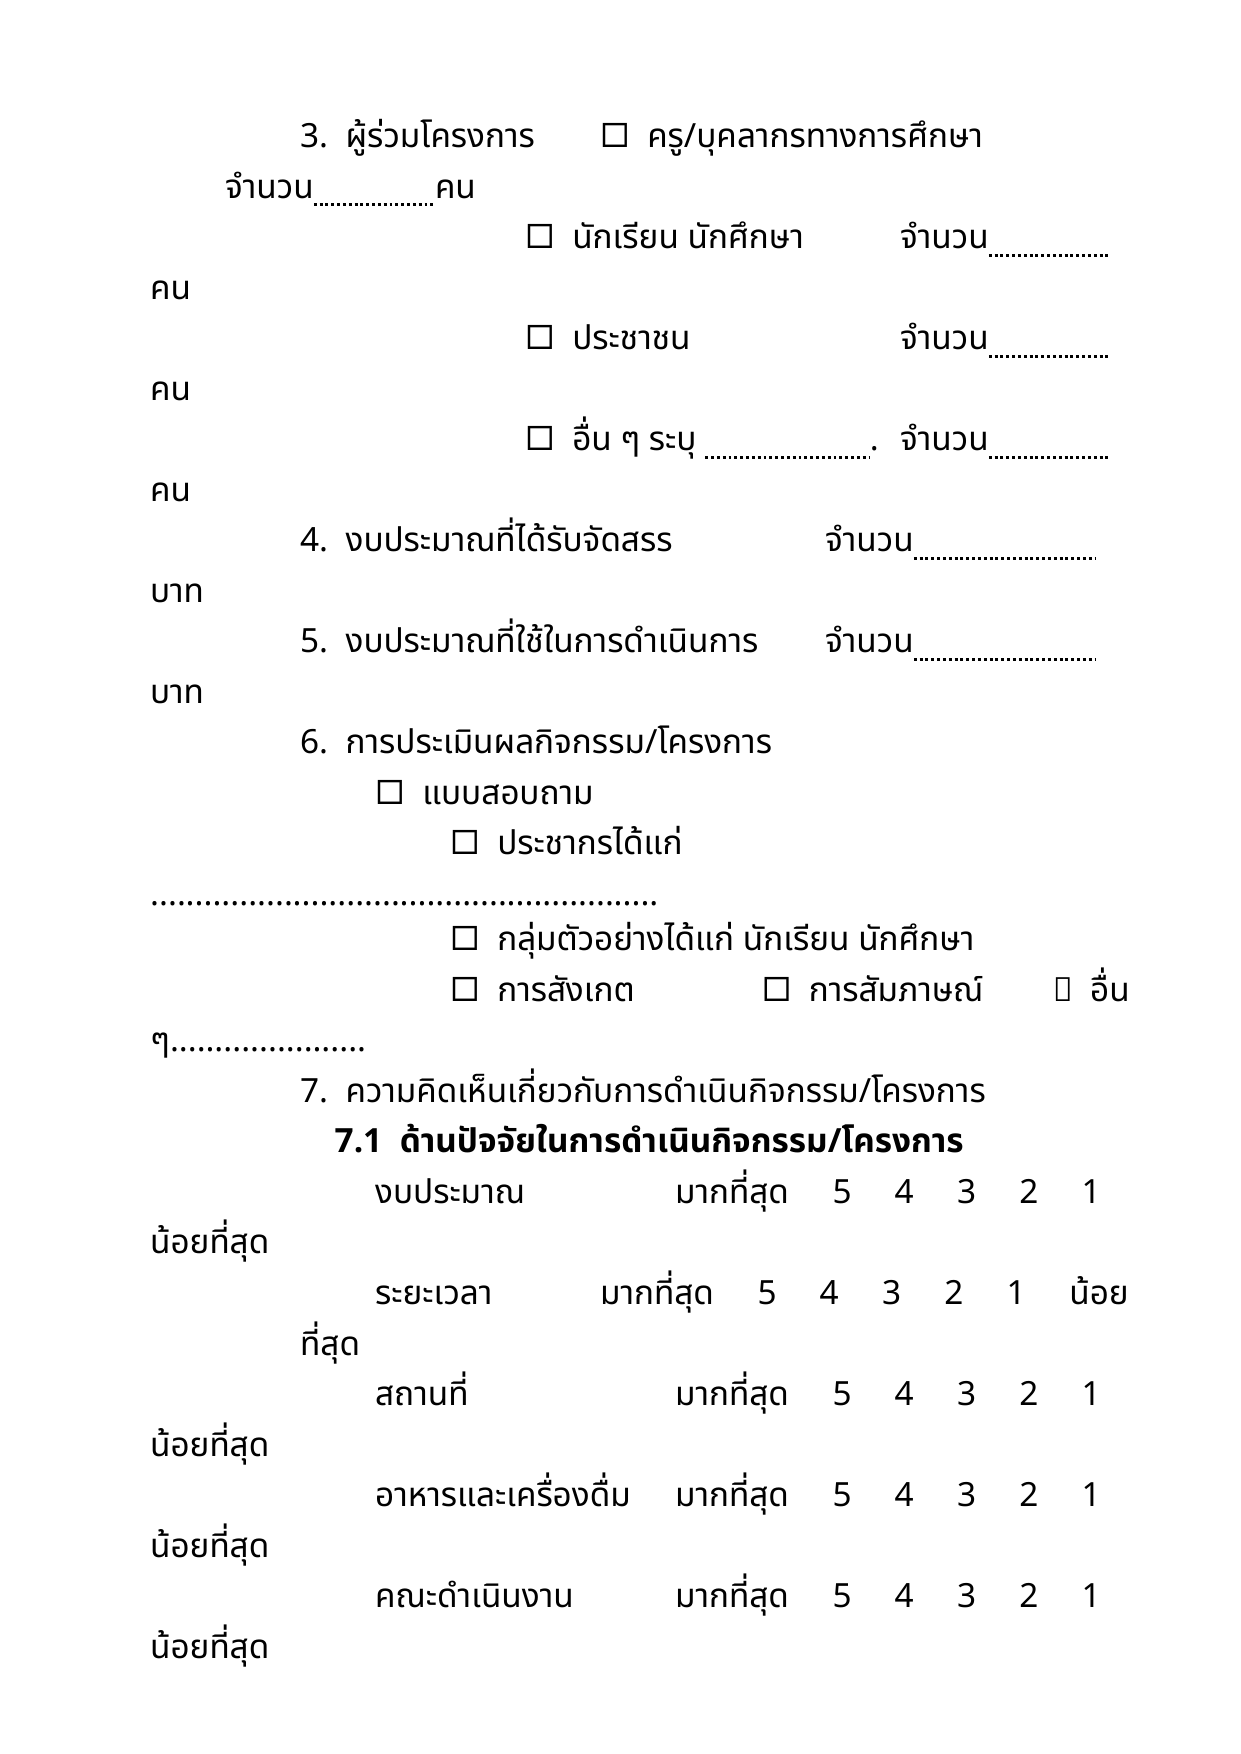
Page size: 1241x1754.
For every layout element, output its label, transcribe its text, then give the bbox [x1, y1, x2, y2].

text ประชาชน จำนวน คน [150, 314, 1131, 415]
text แบบสอบถาม [150, 769, 1131, 819]
text สถานที่ มากที่สุด 5 4 3 2 1 น้อยที่สุด [150, 1370, 1131, 1471]
text ระยะเวลา มากที่สุด 5 4 3 2 1 น้อยที่สุด [300, 1269, 1131, 1370]
text 3. ผู้ร่วมโครงการ ครู/บุคลากรทางการศึกษา จำนวน คน [150, 112, 1131, 213]
text 6. การประเมินผลกิจกรรม/โครงการ [150, 718, 1131, 769]
text 7.1 ด้านปัจจัยในการดำเนินกิจกรรม/โครงการ [150, 1117, 1131, 1168]
text นักเรียน นักศึกษา จำนวน คน [150, 213, 1131, 314]
text อื่น ๆ ระบุ . จำนวน คน [150, 415, 1131, 516]
text ประชากรได้แก่ ......................................................... [150, 819, 1131, 915]
text 5. งบประมาณที่ใช้ในการดำเนินการ จำนวน บาท [150, 617, 1131, 718]
text 4. งบประมาณที่ได้รับจัดสรร จำนวน บาท [150, 516, 1131, 617]
text คณะดำเนินงาน มากที่สุด 5 4 3 2 1 น้อยที่สุด [150, 1572, 1131, 1673]
text อาหารและเครื่องดื่ม มากที่สุด 5 4 3 2 1 น้อยที่สุด [150, 1471, 1131, 1572]
text กลุ่มตัวอย่างได้แก่ นักเรียน นักศึกษา [450, 915, 1131, 966]
text งบประมาณ มากที่สุด 5 4 3 2 1 น้อยที่สุด [150, 1168, 1131, 1269]
text 7. ความคิดเห็นเกี่ยวกับการดำเนินกิจกรรม/โครงการ [150, 1067, 1131, 1117]
text การสังเกต การสัมภาษณ์ อื่น ๆ...................... [150, 966, 1131, 1067]
